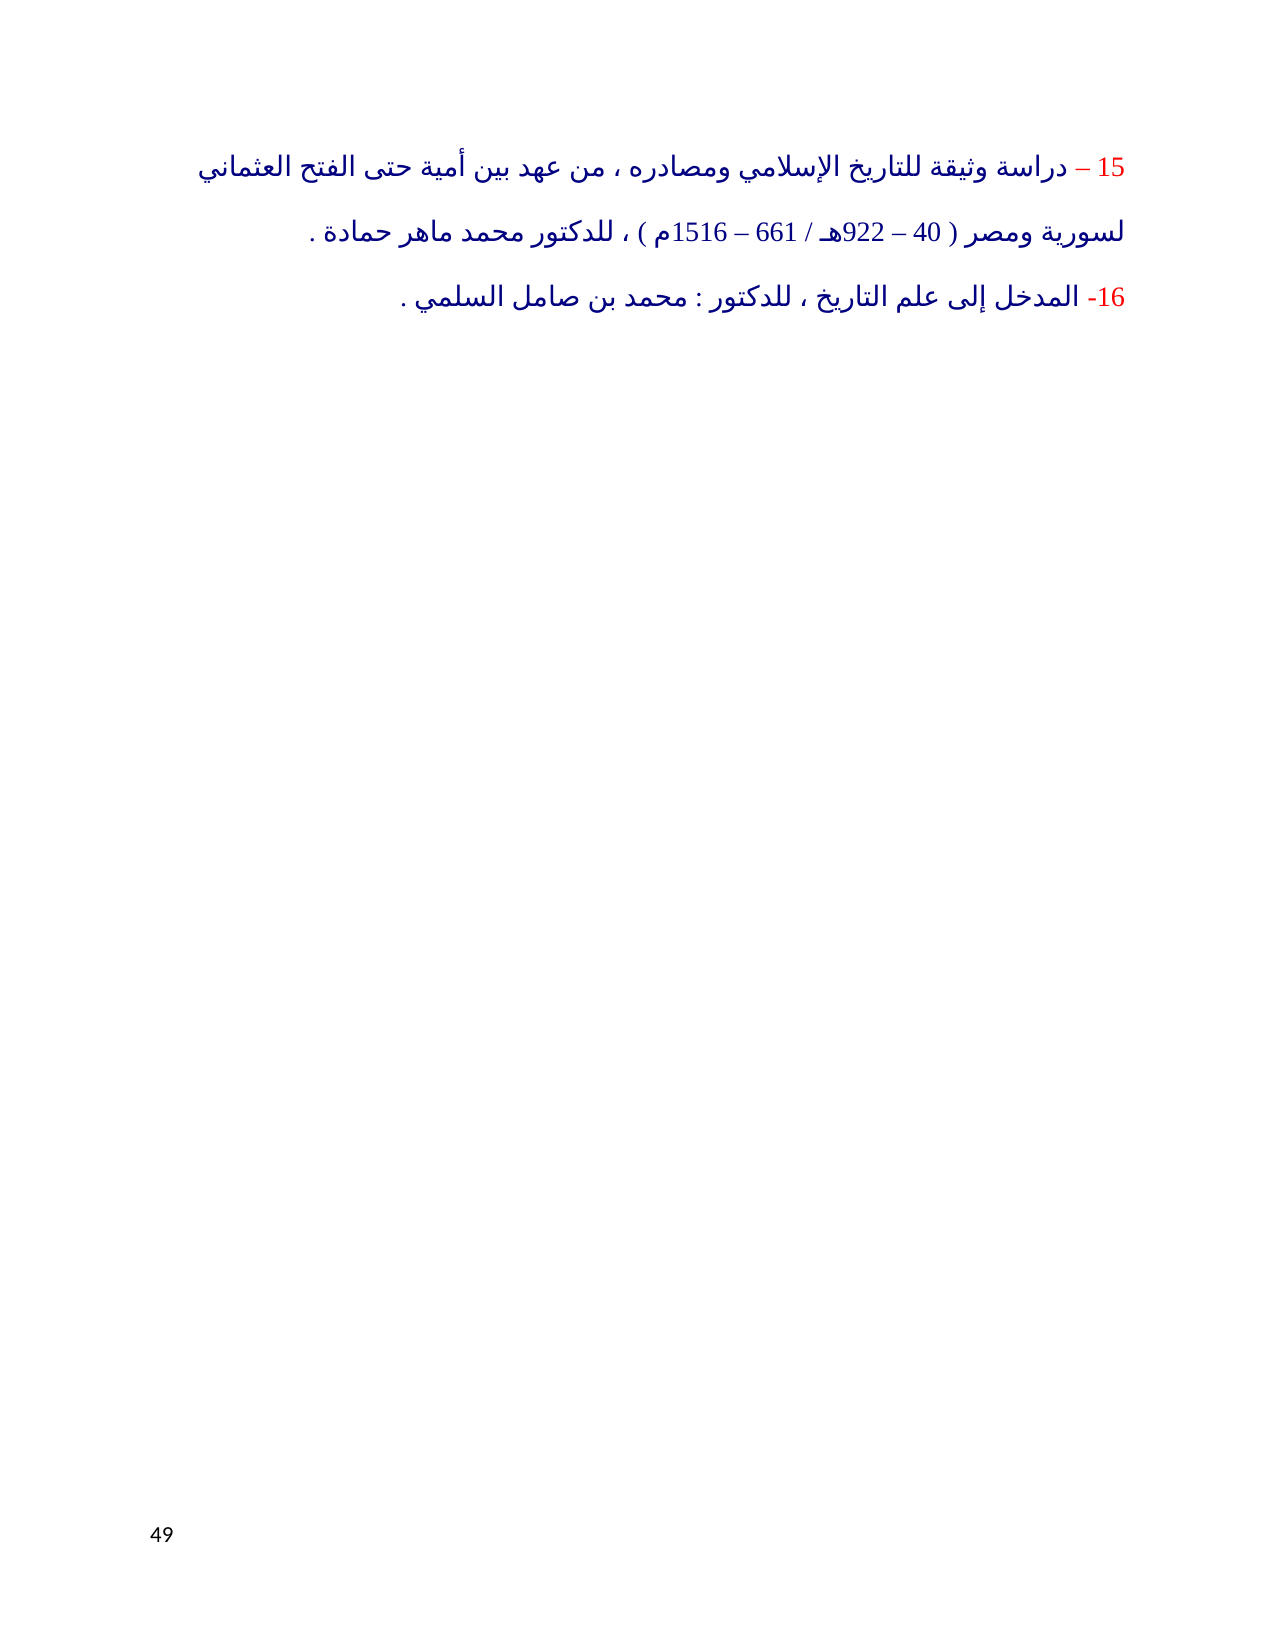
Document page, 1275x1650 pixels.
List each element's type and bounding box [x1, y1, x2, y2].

text [150, 150, 1125, 312]
